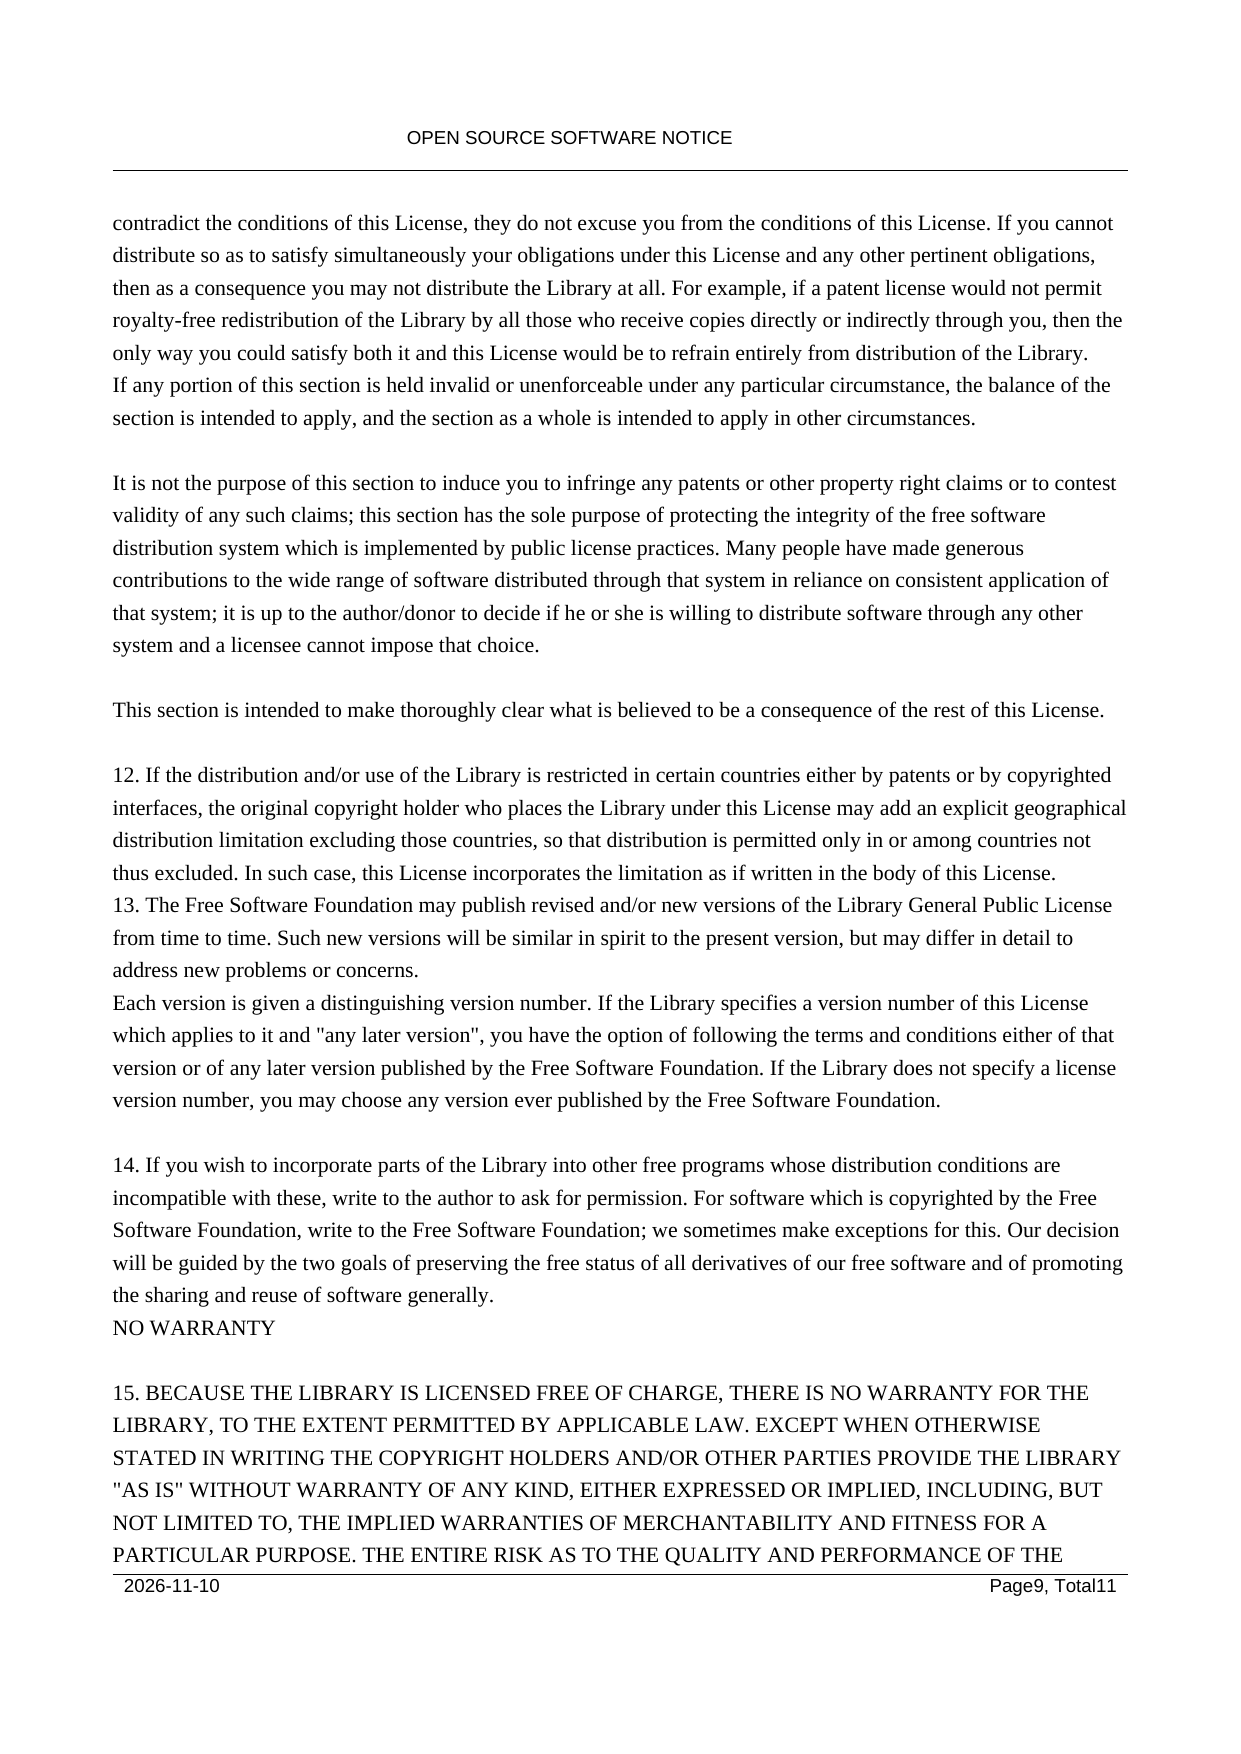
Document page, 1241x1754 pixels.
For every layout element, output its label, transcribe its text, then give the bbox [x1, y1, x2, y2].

text NO WARRANTY [112, 1311, 1128, 1344]
text If any portion of this section is held invalid or unenforceable under any particular circumstance, the balance of the section is intended to apply, and the section as a whole is intended to apply in other circumstances. [112, 369, 1128, 434]
text Each version is given a distinguishing version number. If the Library specifies a version number of this License which applies to it and "any later version", you have the option of following the terms and conditions either of that version or of any later version published by the Free Software Foundation. If the Library does not specify a license version number, you may choose any version ever published by the Free Software Foundation. [112, 986, 1128, 1116]
text It is not the purpose of this section to induce you to infringe any patents or other property right claims or to contest validity of any such claims; this section has the sole purpose of protecting the integrity of the free software distribution system which is implemented by public license practices. Many people have made generous contributions to the wide range of software distributed through that system in reliance on consistent application of that system; it is up to the author/donor to decide if he or she is willing to distribute software through any other system and a licensee cannot impose that choice. [112, 466, 1128, 661]
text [112, 206, 1128, 369]
text 12. If the distribution and/or use of the Library is restricted in certain countries either by patents or by copyrighted interfaces, the original copyright holder who places the Library under this License may add an explicit geographical distribution limitation excluding those countries, so that distribution is permitted only in or among countries not thus excluded. In such case, this License incorporates the limitation as if written in the body of this License. [112, 759, 1128, 889]
text This section is intended to make thoroughly clear what is believed to be a consequence of the rest of this License. [112, 694, 1128, 726]
text 13. The Free Software Foundation may publish revised and/or new versions of the Library General Public License from time to time. Such new versions will be similar in spirit to the present version, but may differ in detail to address new problems or concerns. [112, 889, 1128, 986]
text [112, 1376, 1128, 1571]
text 14. If you wish to incorporate parts of the Library into other free programs whose distribution conditions are incompatible with these, write to the author to ask for permission. For software which is copyrighted by the Free Software Foundation, write to the Free Software Foundation; we sometimes make exceptions for this. Our decision will be guided by the two goals of preserving the free status of all derivatives of our free software and of promoting the sharing and reuse of software generally. [112, 1149, 1128, 1311]
